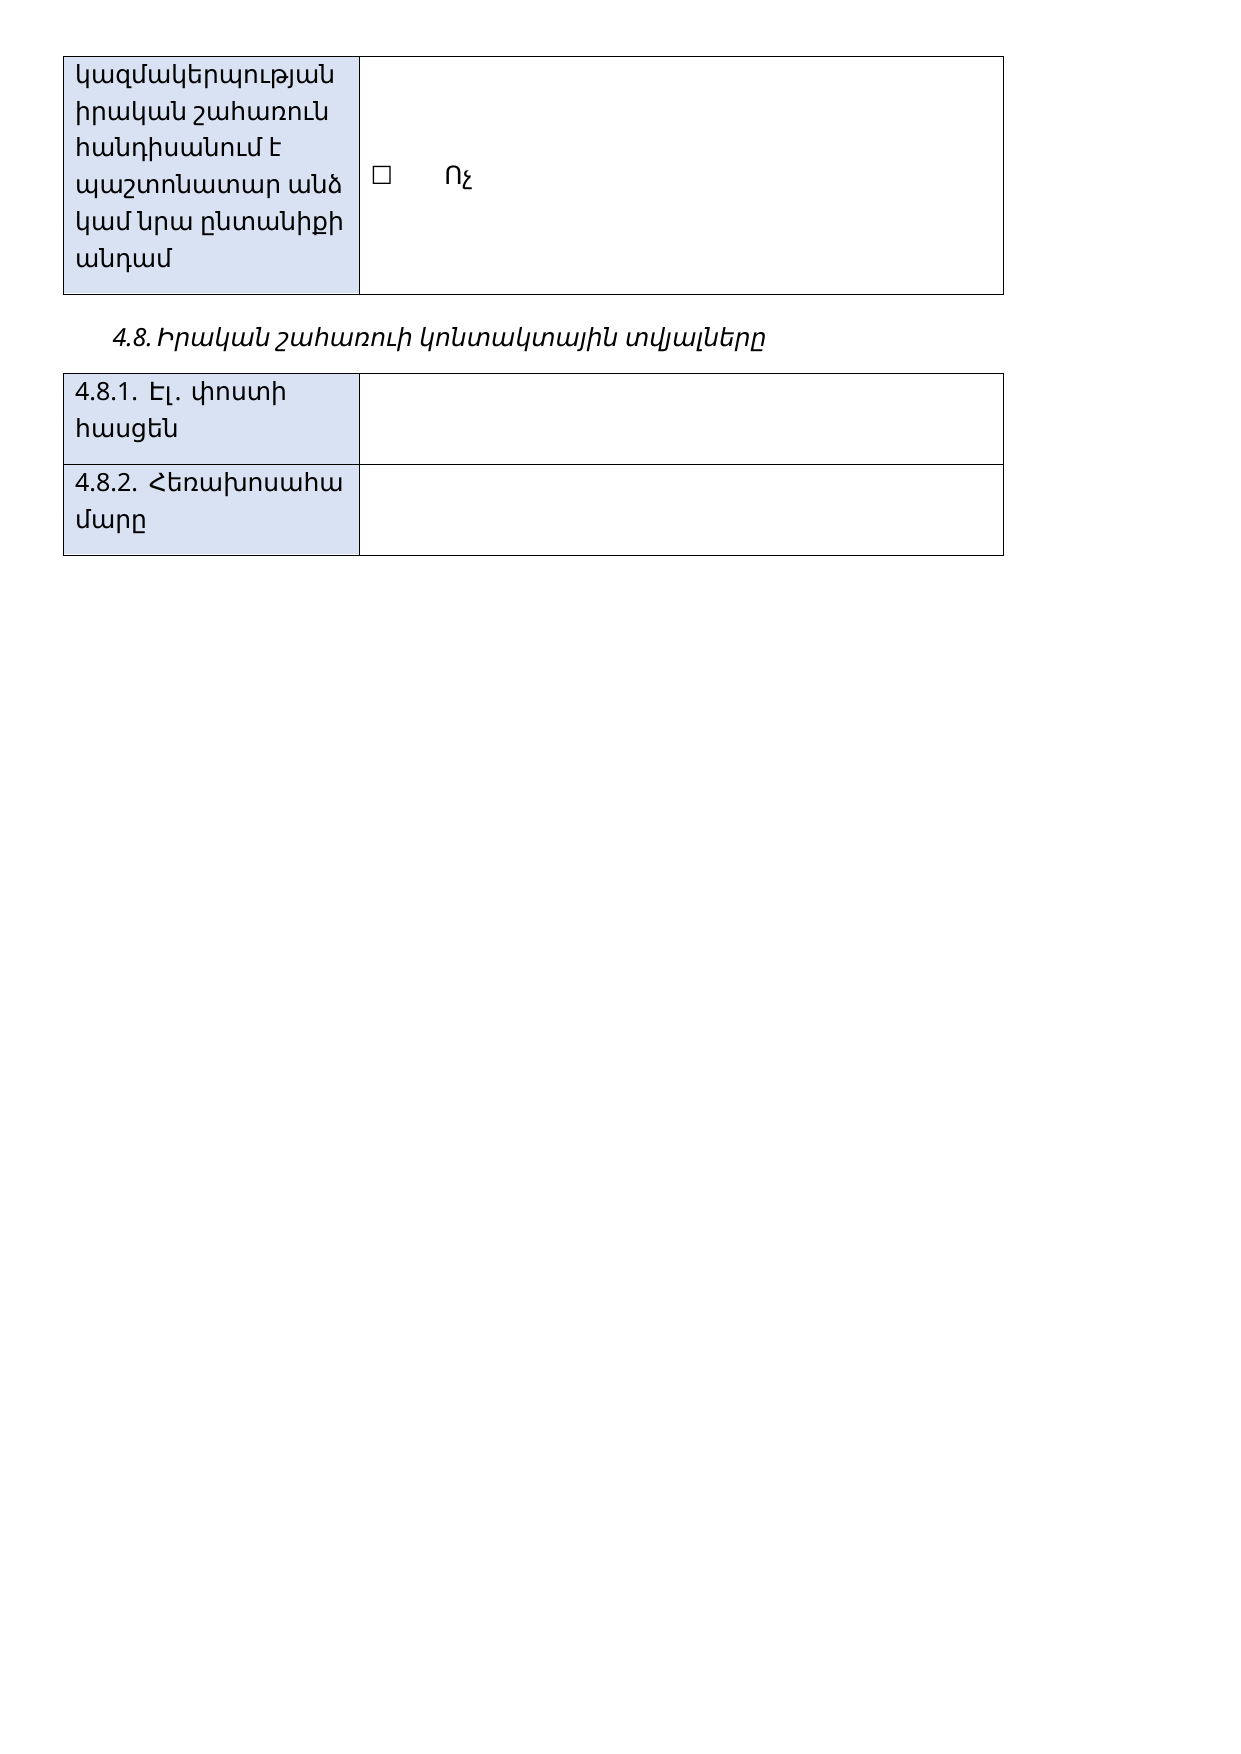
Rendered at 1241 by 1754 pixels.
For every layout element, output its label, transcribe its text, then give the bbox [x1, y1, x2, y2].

table_header Էլ․ փոստի հասցեն [64, 374, 359, 464]
table_cell Հեռախոսահամարը [64, 465, 359, 554]
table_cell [64, 57, 359, 293]
table_header [360, 374, 1003, 464]
table_cell Այո Ոչ [360, 57, 1003, 293]
table_cell [360, 465, 1003, 554]
list Իրական շահառուի կոնտակտային տվյալները [112, 319, 1172, 353]
